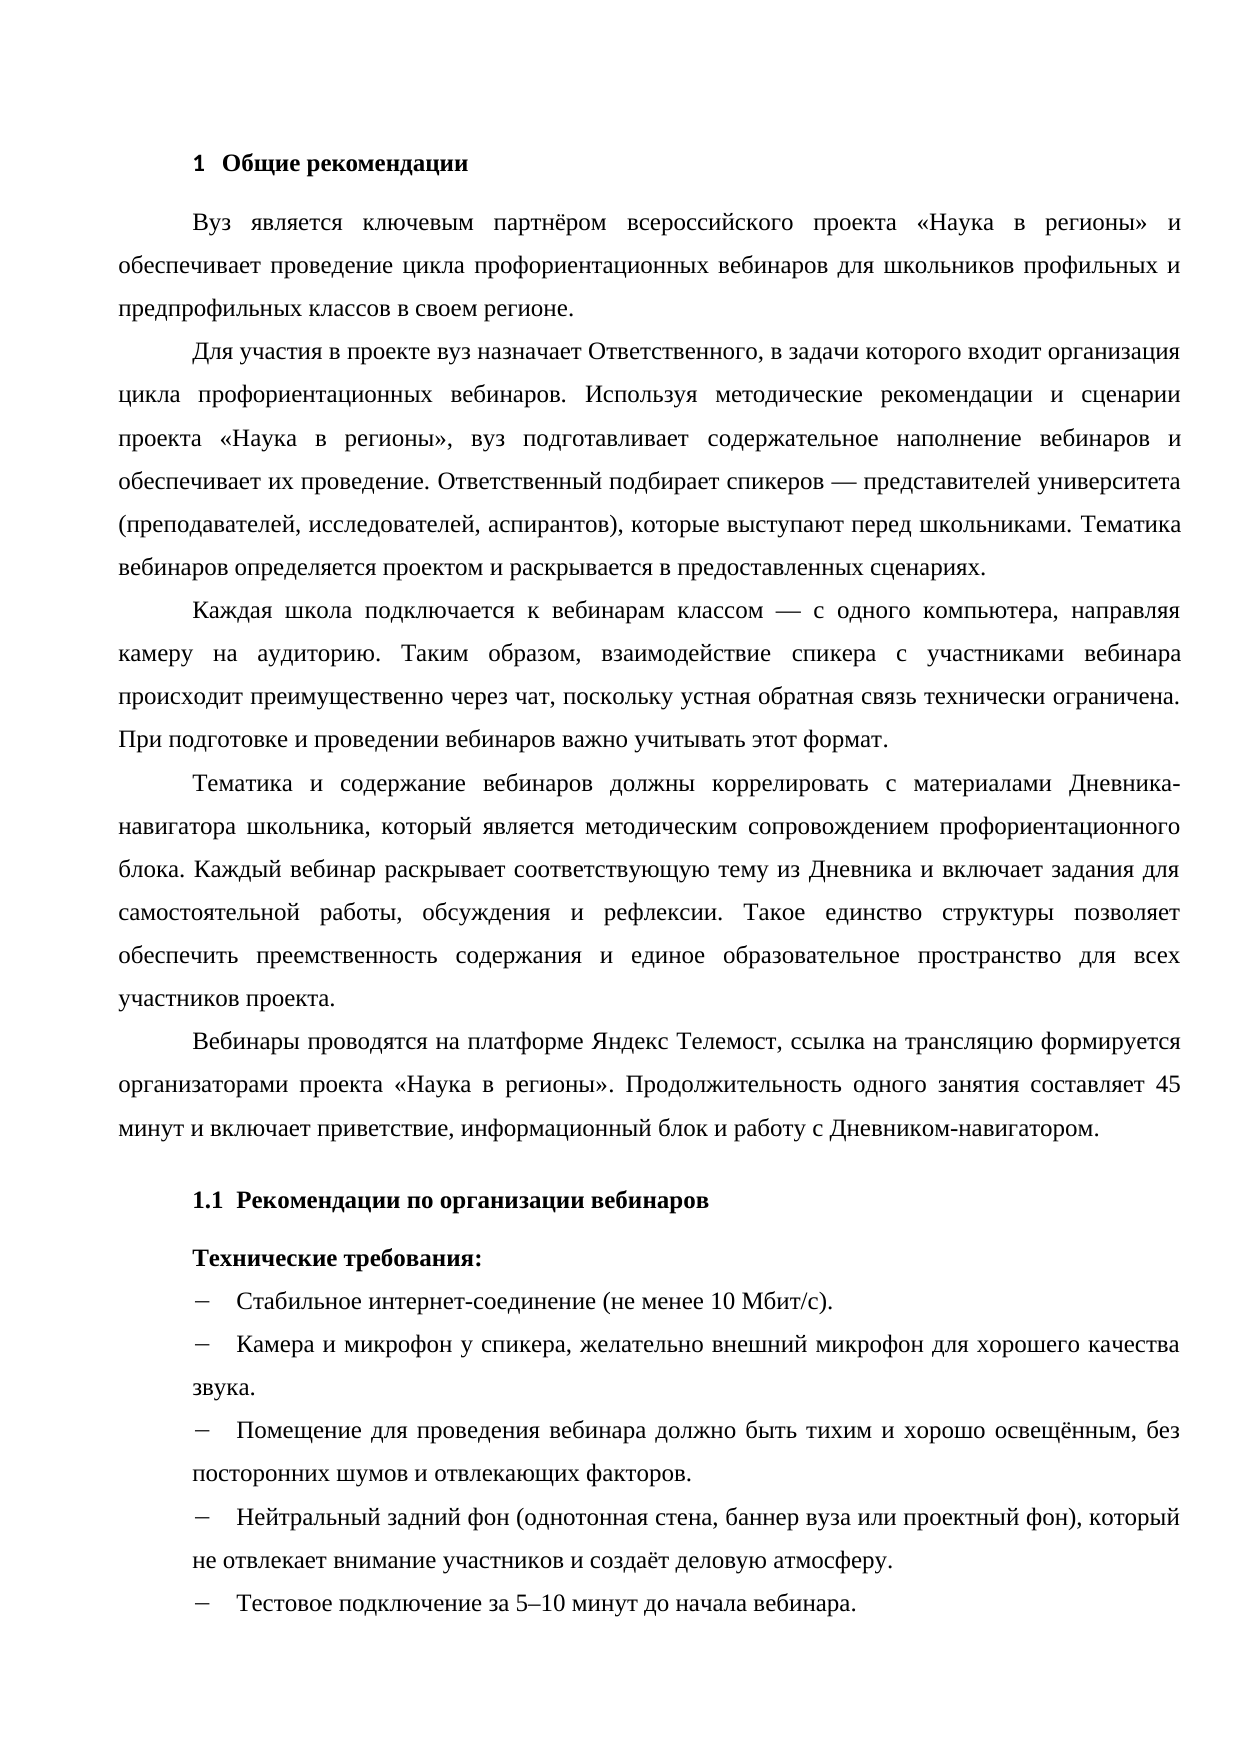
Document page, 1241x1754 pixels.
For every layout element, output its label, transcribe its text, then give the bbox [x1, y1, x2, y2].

text Тематика и содержание вебинаров должны коррелировать с материалами Дневника-навигатора школьника, который является методическим сопровождением профориентационного блока. Каждый вебинар раскрывает соответствующую тему из Дневника и включает задания для самостоятельной работы, обсуждения и рефлексии. Такое единство структуры позволяет обеспечить преемственность содержания и единое образовательное пространство для всех участников проекта. [118, 768, 1181, 1012]
text Технические требования: [118, 1243, 1181, 1272]
text Вебинары проводятся на платформе Яндекс Телемост, ссылка на трансляцию формируется организаторами проекта «Наука в регионы». Продолжительность одного занятия составляет 45 минут и включает приветствие, информационный блок и работу с Дневником-навигатором. [118, 1026, 1181, 1141]
list Стабильное интернет-соединение (не менее 10 Мбит/с). [192, 1286, 1181, 1315]
text Каждая школа подключается к вебинарам классом — с одного компьютера, направляя камеру на аудиторию. Таким образом, взаимодействие спикера с участниками вебинара происходит преимущественно через чат, поскольку устная обратная связь технически ограничена. При подготовке и проведении вебинаров важно учитывать этот формат. [118, 595, 1181, 753]
list Помещение для проведения вебинара должно быть тихим и хорошо освещённым, без посторонних шумов и отвлекающих факторов. [192, 1415, 1181, 1487]
list Тестовое подключение за 5–10 минут до начала вебинара. [192, 1588, 1181, 1617]
subtitle Общие рекомендации [163, 147, 1181, 178]
list Камера и микрофон у спикера, желательно внешний микрофон для хорошего качества звука. [192, 1329, 1181, 1401]
list Нейтральный задний фон (однотонная стена, баннер вуза или проектный фон), который не отвлекает внимание участников и создаёт деловую атмосферу. [192, 1502, 1181, 1573]
subtitle Рекомендации по организации вебинаров [192, 1185, 1181, 1214]
text Для участия в проекте вуз назначает Ответственного, в задачи которого входит организация цикла профориентационных вебинаров. Используя методические рекомендации и сценарии проекта «Наука в регионы», вуз подготавливает содержательное наполнение вебинаров и обеспечивает их проведение. Ответственный подбирает спикеров — представителей университета (преподавателей, исследователей, аспирантов), которые выступают перед школьниками. Тематика вебинаров определяется проектом и раскрывается в предоставленных сценариях. [118, 336, 1181, 581]
text Вуз является ключевым партнёром всероссийского проекта «Наука в регионы» и обеспечивает проведение цикла профориентационных вебинаров для школьников профильных и предпрофильных классов в своем регионе. [118, 207, 1181, 322]
